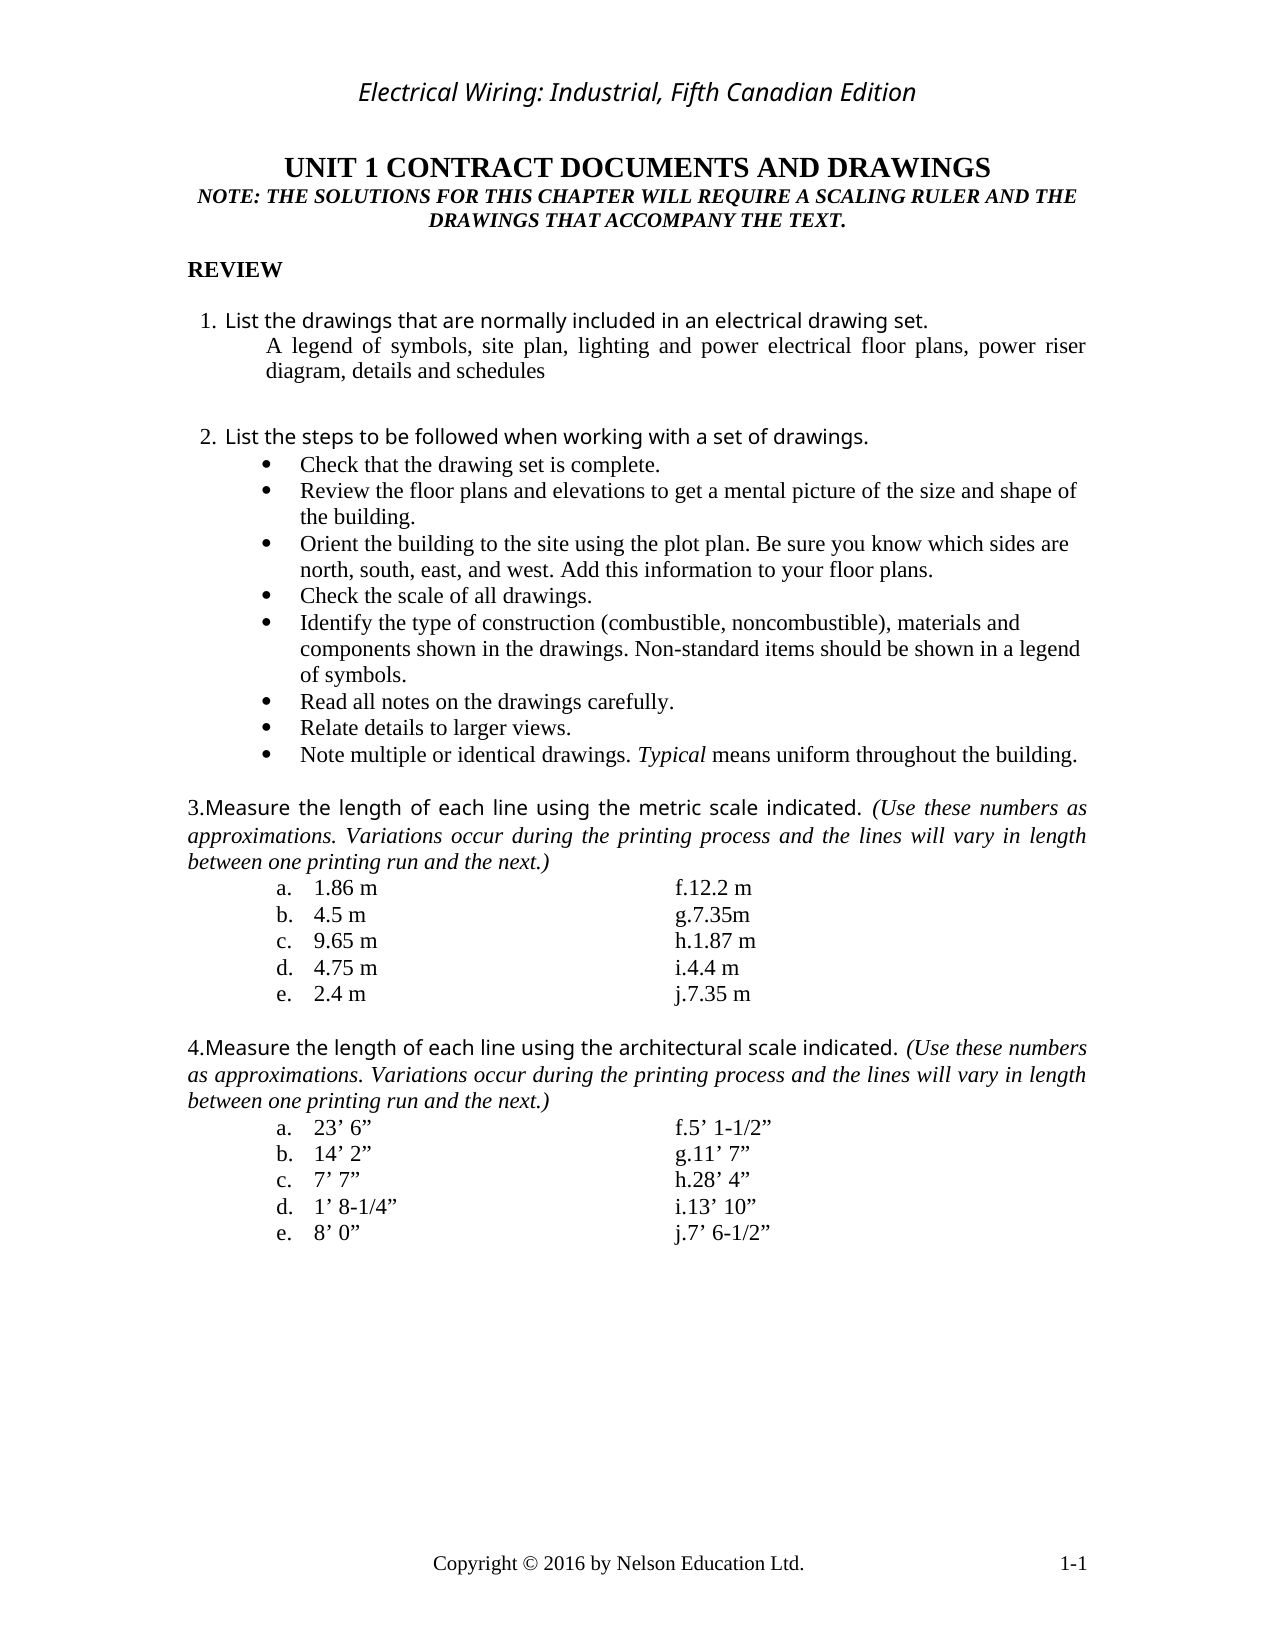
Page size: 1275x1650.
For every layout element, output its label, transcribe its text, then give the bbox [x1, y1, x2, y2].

list 5’ 1-1/2” [675, 1114, 1087, 1140]
list 12.2 m [675, 874, 1087, 901]
list 4.75 m [276, 953, 600, 980]
list 4.4 m [675, 953, 1087, 980]
list 1.86 m [276, 874, 600, 901]
list Note multiple or identical drawings. Typical means uniform throughout the building. [262, 741, 1087, 767]
list 28’ 4” [675, 1166, 1087, 1193]
list 7’ 7” [276, 1166, 600, 1193]
list Measure the length of each line using the metric scale indicated. (Use these numbers as approximations. Variations occur during the printing process and the lines will vary in length between one printing run and the next.) [187, 793, 1087, 874]
text A legend of symbols, site plan, lighting and power electrical floor plans, power riser diagram, details and schedules [262, 333, 1087, 383]
list List the steps to be followed when working with a set of drawings. [199, 422, 1087, 451]
list 13’ 10” [675, 1193, 1087, 1219]
list 1’ 8-1/4” [276, 1193, 600, 1219]
list Orient the building to the site using the plot plan. Be sure you know which sides are north, south, east, and west. Add this information to your floor plans. [262, 530, 1087, 582]
list 1.87 m [675, 927, 1087, 953]
list 7.35m [675, 901, 1087, 927]
text Review [187, 256, 1087, 282]
list 7’ 6-1/2” [675, 1219, 1087, 1246]
list 2.4 m [276, 980, 600, 1006]
list 23’ 6” [276, 1114, 600, 1140]
list 11’ 7” [675, 1140, 1087, 1166]
text nOTE: tHE SOLUTIONS FOR THIS CHAPTER WILL REQUIRE A SCALING RULER AND THE DRAWINGS THAT ACCOMPANY THE TEXT. [187, 183, 1087, 232]
text UNIT 1 contract documents and drawings [187, 150, 1087, 183]
list 8’ 0” [276, 1219, 600, 1246]
list Read all notes on the drawings carefully. [262, 688, 1087, 714]
list Check the scale of all drawings. [262, 582, 1087, 609]
list Review the floor plans and elevations to get a mental picture of the size and shape of the building. [262, 477, 1087, 530]
list 7.35 m [675, 980, 1087, 1006]
list Measure the length of each line using the architectural scale indicated. (Use these numbers as approximations. Variations occur during the printing process and the lines will vary in length between one printing run and the next.) [187, 1033, 1087, 1114]
list 14’ 2” [276, 1140, 600, 1166]
list Check that the drawing set is complete. [262, 451, 1087, 477]
list Identify the type of construction (combustible, noncombustible), materials and components shown in the drawings. Non-standard items should be shown in a legend of symbols. [262, 609, 1087, 688]
list 9.65 m [276, 927, 600, 953]
list Relate details to larger views. [262, 714, 1087, 741]
list List the drawings that are normally included in an electrical drawing set. [199, 308, 1087, 333]
list 4.5 m [276, 901, 600, 927]
